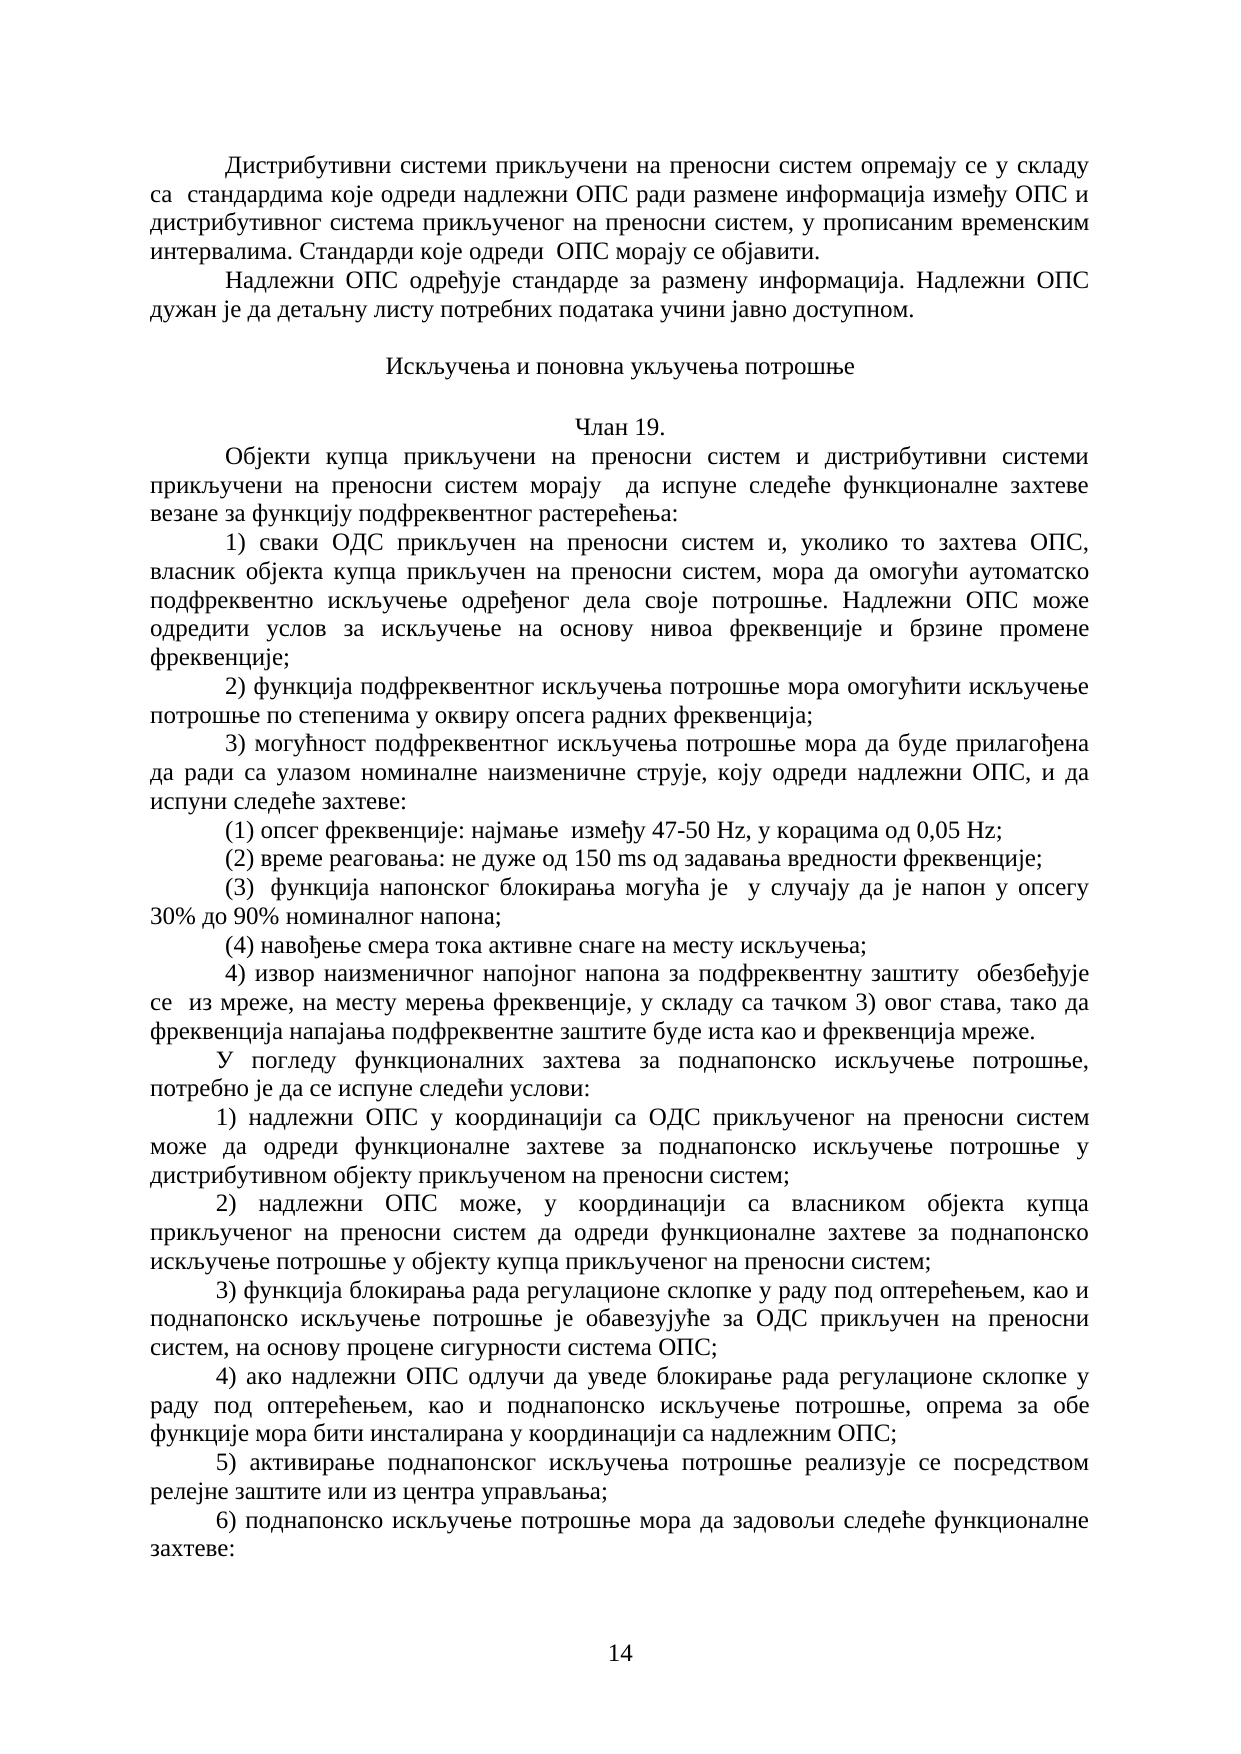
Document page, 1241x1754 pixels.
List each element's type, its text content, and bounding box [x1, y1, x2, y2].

text 3) могућност подфреквентног искључења потрошње мора да буде прилагођена да ради са улазом номиналне наизменичне струје, коју одреди надлежни ОПС, и да испуни следеће захтеве: [150, 728, 1090, 815]
list Објекти купца прикључени на преносни систем и дистрибутивни системи прикључени на преносни систем морају да испуне следеће функционалне захтеве везане за функцију подфреквентног растерећења: [150, 441, 1090, 527]
list Дистрибутивни системи прикључени на преносни систем опремају се у складу са стандардима које одреди надлежни ОПС ради размене информација између ОПС и дистрибутивног система прикљученог на преносни систем, у прописаним временским интервалима. Стандарди које одреди ОПС морају се објавити. [150, 150, 1090, 265]
text 6) поднапонско искључење потрошње мора да задовољи следеће функционалне захтеве: [150, 1505, 1090, 1562]
list време реаговања: не дуже од 150 ms од задавања вредности фреквенције; [150, 843, 1090, 872]
text 1) надлежни ОПС у координацији са ОДС прикљученог на преносни систем може да одреди функционалне захтеве за поднапонско искључење потрошње у дистрибутивном објекту прикљученом на преносни систем; [150, 1102, 1090, 1188]
list Надлежни ОПС одређује стандарде за размену информација. Надлежни ОПС дужан је да детаљну листу потребних података учини јавно доступном. [150, 265, 1090, 322]
text 2) надлежни ОПС може, у координацији са власником објекта купца прикљученог на преносни систем да одреди функционалне захтеве за поднапонско искључење потрошње у објекту купца прикљученог на преносни систем; [150, 1188, 1090, 1275]
text Искључења и поновна укључења потрошње [150, 351, 1090, 380]
list навођење смера тока активне снаге на месту искључења; [150, 930, 1090, 958]
list опсег фреквенције: најмање између 47-50 Hz, у корацима од 0,05 Hz; [150, 815, 1090, 843]
text 2) функција подфреквентног искључења потрошње мора омогућити искључење потрошње по степенима у оквиру опсега радних фреквенција; [150, 671, 1090, 728]
text 1) сваки ОДС прикључен на преносни систем и, уколико то захтева ОПС, власник објекта купца прикључен на преносни систем, мора да омогући аутоматско подфреквентно искључење одређеног дела своје потрошње. Надлежни ОПС може одредити услов за искључење на основу нивоа фреквенције и брзине промене фреквенције; [150, 527, 1090, 671]
text 4) извор наизменичног напојног напона за подфреквентну заштиту обезбеђује се из мреже, на месту мерења фреквенције, у складу са тачком 3) овог става, тако да фреквенција напајања подфреквентне заштите буде иста као и фреквенција мреже. [150, 958, 1090, 1045]
text У погледу функционалних захтева за поднапонско искључење потрошње, потребно је да се испуне следећи услови: [150, 1045, 1090, 1102]
text 4) ако надлежни ОПС одлучи да уведе блокирање рада регулационе склопке у раду под оптерећењем, као и поднапонско искључење потрошње, опрема за обе функције мора бити инсталирана у координацији са надлежним ОПС; [150, 1361, 1090, 1447]
list функција напонског блокирања могућа је у случају да је напон у опсегу 30% до 90% номиналног напона; [150, 872, 1090, 930]
text 5) активирање поднапонског искључења потрошње реализује се посредством релејне заштите или из центра управљања; [150, 1447, 1090, 1505]
text 3) функција блокирања рада регулационе склопке у раду под оптерећењем, као и поднапонско искључење потрошње је обавезујуће за ОДС прикључен на преносни систем, на основу процене сигурности система ОПС; [150, 1275, 1090, 1361]
text Члан 19. [150, 412, 1090, 441]
